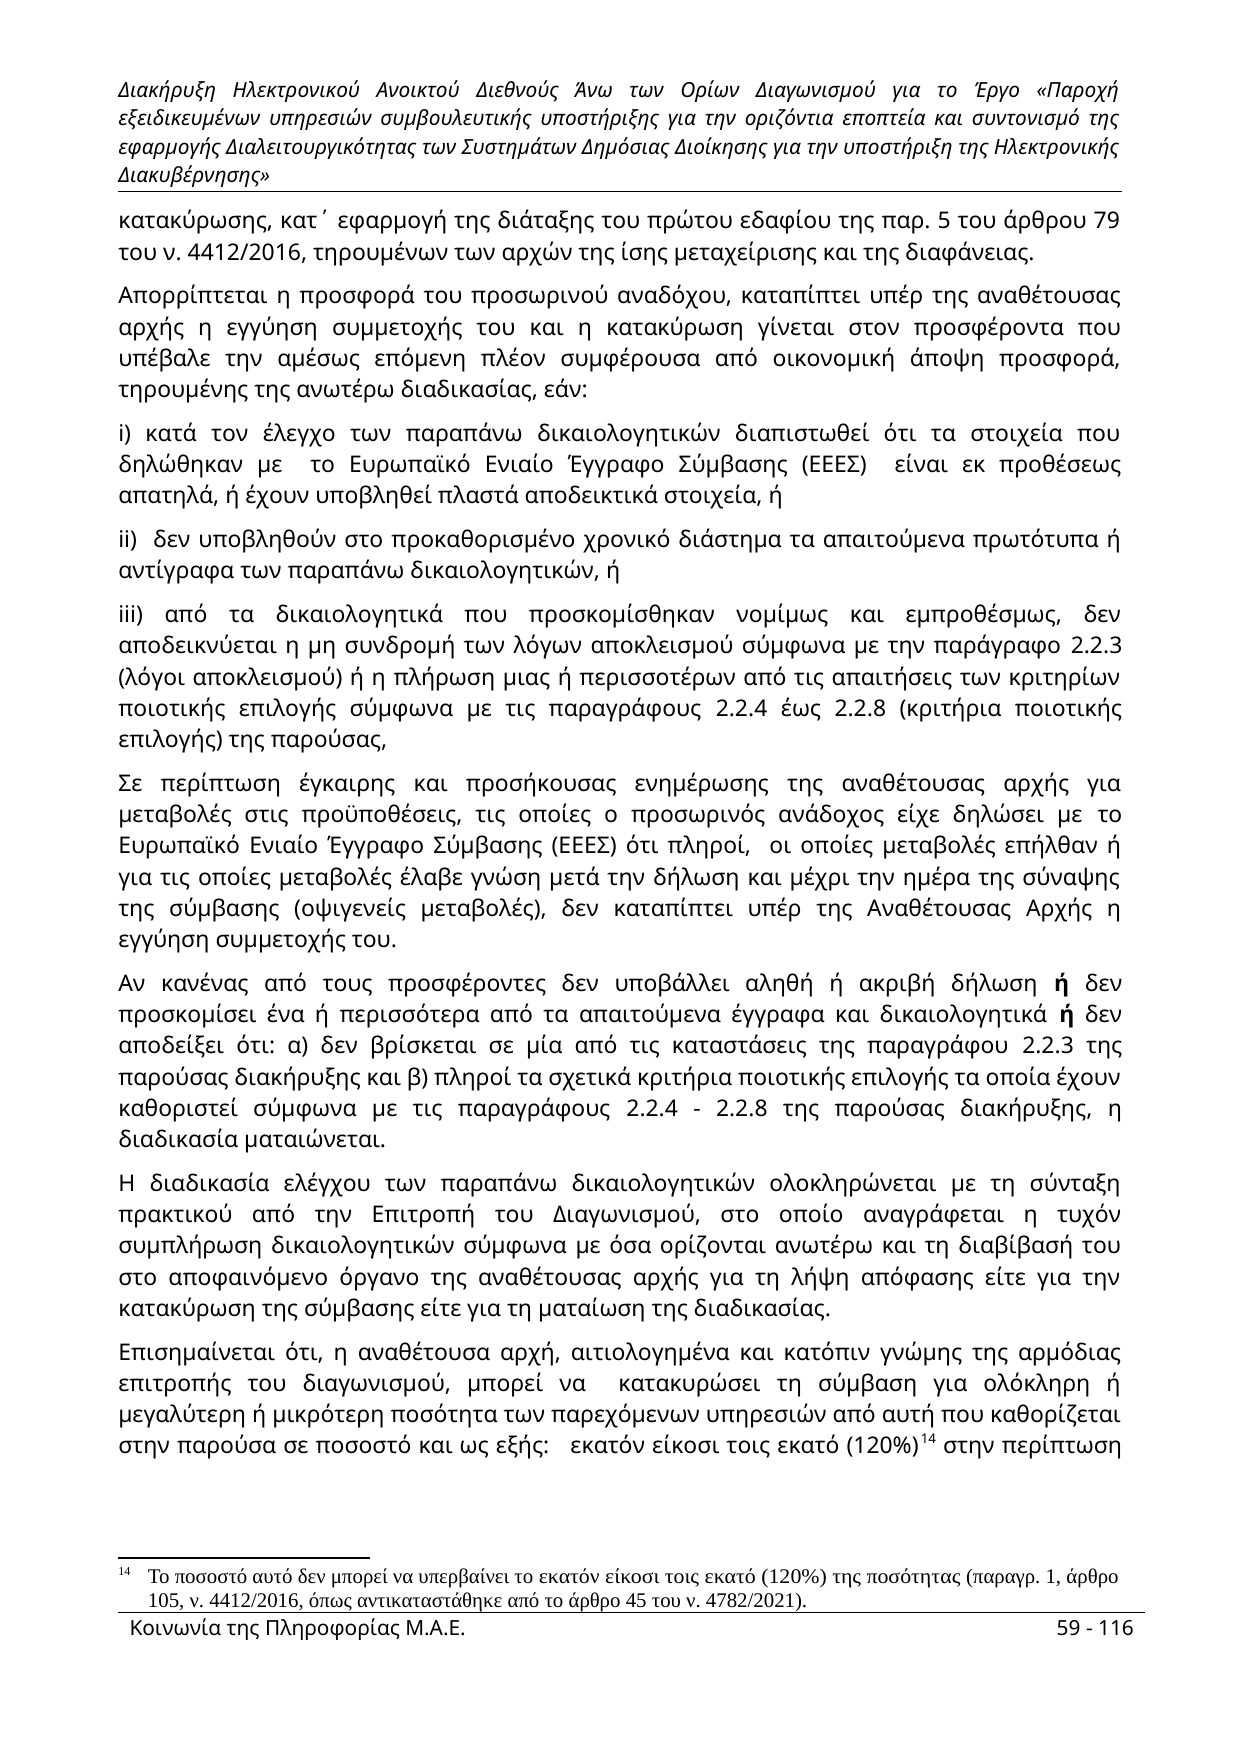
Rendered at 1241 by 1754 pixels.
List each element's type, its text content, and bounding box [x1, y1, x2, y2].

text iii) από τα δικαιολογητικά που προσκομίσθηκαν νομίμως και εμπροθέσμως, δεν αποδεικνύεται η μη συνδρομή των λόγων αποκλεισμού σύμφωνα με την παράγραφο 2.2.3 (λόγοι αποκλεισμού) ή η πλήρωση μιας ή περισσοτέρων από τις απαιτήσεις των κριτηρίων ποιοτικής επιλογής σύμφωνα με τις παραγράφους 2.2.4 έως 2.2.8 (κριτήρια ποιοτικής επιλογής) της παρούσας, [118, 598, 1122, 754]
text Η διαδικασία ελέγχου των παραπάνω δικαιολογητικών ολοκληρώνεται με τη σύνταξη πρακτικού από την Επιτροπή του Διαγωνισμού, στο οποίο αναγράφεται η τυχόν συμπλήρωση δικαιολογητικών σύμφωνα με όσα ορίζονται ανωτέρω και τη διαβίβασή του στο αποφαινόμενο όργανο της αναθέτουσας αρχής για τη λήψη απόφασης είτε για την κατακύρωση της σύμβασης είτε για τη ματαίωση της διαδικασίας. [118, 1167, 1122, 1323]
text i) κατά τον έλεγχο των παραπάνω δικαιολογητικών διαπιστωθεί ότι τα στοιχεία που δηλώθηκαν με το Ευρωπαϊκό Ενιαίο Έγγραφο Σύμβασης (ΕΕΕΣ) είναι εκ προθέσεως απατηλά, ή έχουν υποβληθεί πλαστά αποδεικτικά στοιχεία, ή [118, 417, 1122, 511]
text Αν κανένας από τους προσφέροντες δεν υποβάλλει αληθή ή ακριβή δήλωση ή δεν προσκομίσει ένα ή περισσότερα από τα απαιτούμενα έγγραφα και δικαιολογητικά ή δεν αποδείξει ότι: α) δεν βρίσκεται σε μία από τις καταστάσεις της παραγράφου 2.2.3 της παρούσας διακήρυξης και β) πληροί τα σχετικά κριτήρια ποιοτικής επιλογής τα οποία έχουν καθοριστεί σύμφωνα με τις παραγράφους 2.2.4 - 2.2.8 της παρούσας διακήρυξης, η διαδικασία ματαιώνεται. [118, 967, 1122, 1154]
text Απορρίπτεται η προσφορά του προσωρινού αναδόχου, καταπίπτει υπέρ της αναθέτουσας αρχής η εγγύηση συμμετοχής του και η κατακύρωση γίνεται στον προσφέροντα που υπέβαλε την αμέσως επόμενη πλέον συμφέρουσα από οικονομική άποψη προσφορά, τηρουμένης της ανωτέρω διαδικασίας, εάν: [118, 279, 1122, 404]
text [118, 1336, 1122, 1492]
text ii) δεν υποβληθούν στο προκαθορισμένο χρονικό διάστημα τα απαιτούμενα πρωτότυπα ή αντίγραφα των παραπάνω δικαιολογητικών, ή [118, 523, 1122, 586]
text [118, 204, 1122, 267]
text Σε περίπτωση έγκαιρης και προσήκουσας ενημέρωσης της αναθέτουσας αρχής για μεταβολές στις προϋποθέσεις, τις οποίες ο προσωρινός ανάδοχος είχε δηλώσει με το Ευρωπαϊκό Ενιαίο Έγγραφο Σύμβασης (ΕΕΕΣ) ότι πληροί, οι οποίες μεταβολές επήλθαν ή για τις οποίες μεταβολές έλαβε γνώση μετά την δήλωση και μέχρι την ημέρα της σύναψης της σύμβασης (οψιγενείς μεταβολές), δεν καταπίπτει υπέρ της Αναθέτουσας Αρχής η εγγύηση συμμετοχής του. [118, 767, 1122, 954]
